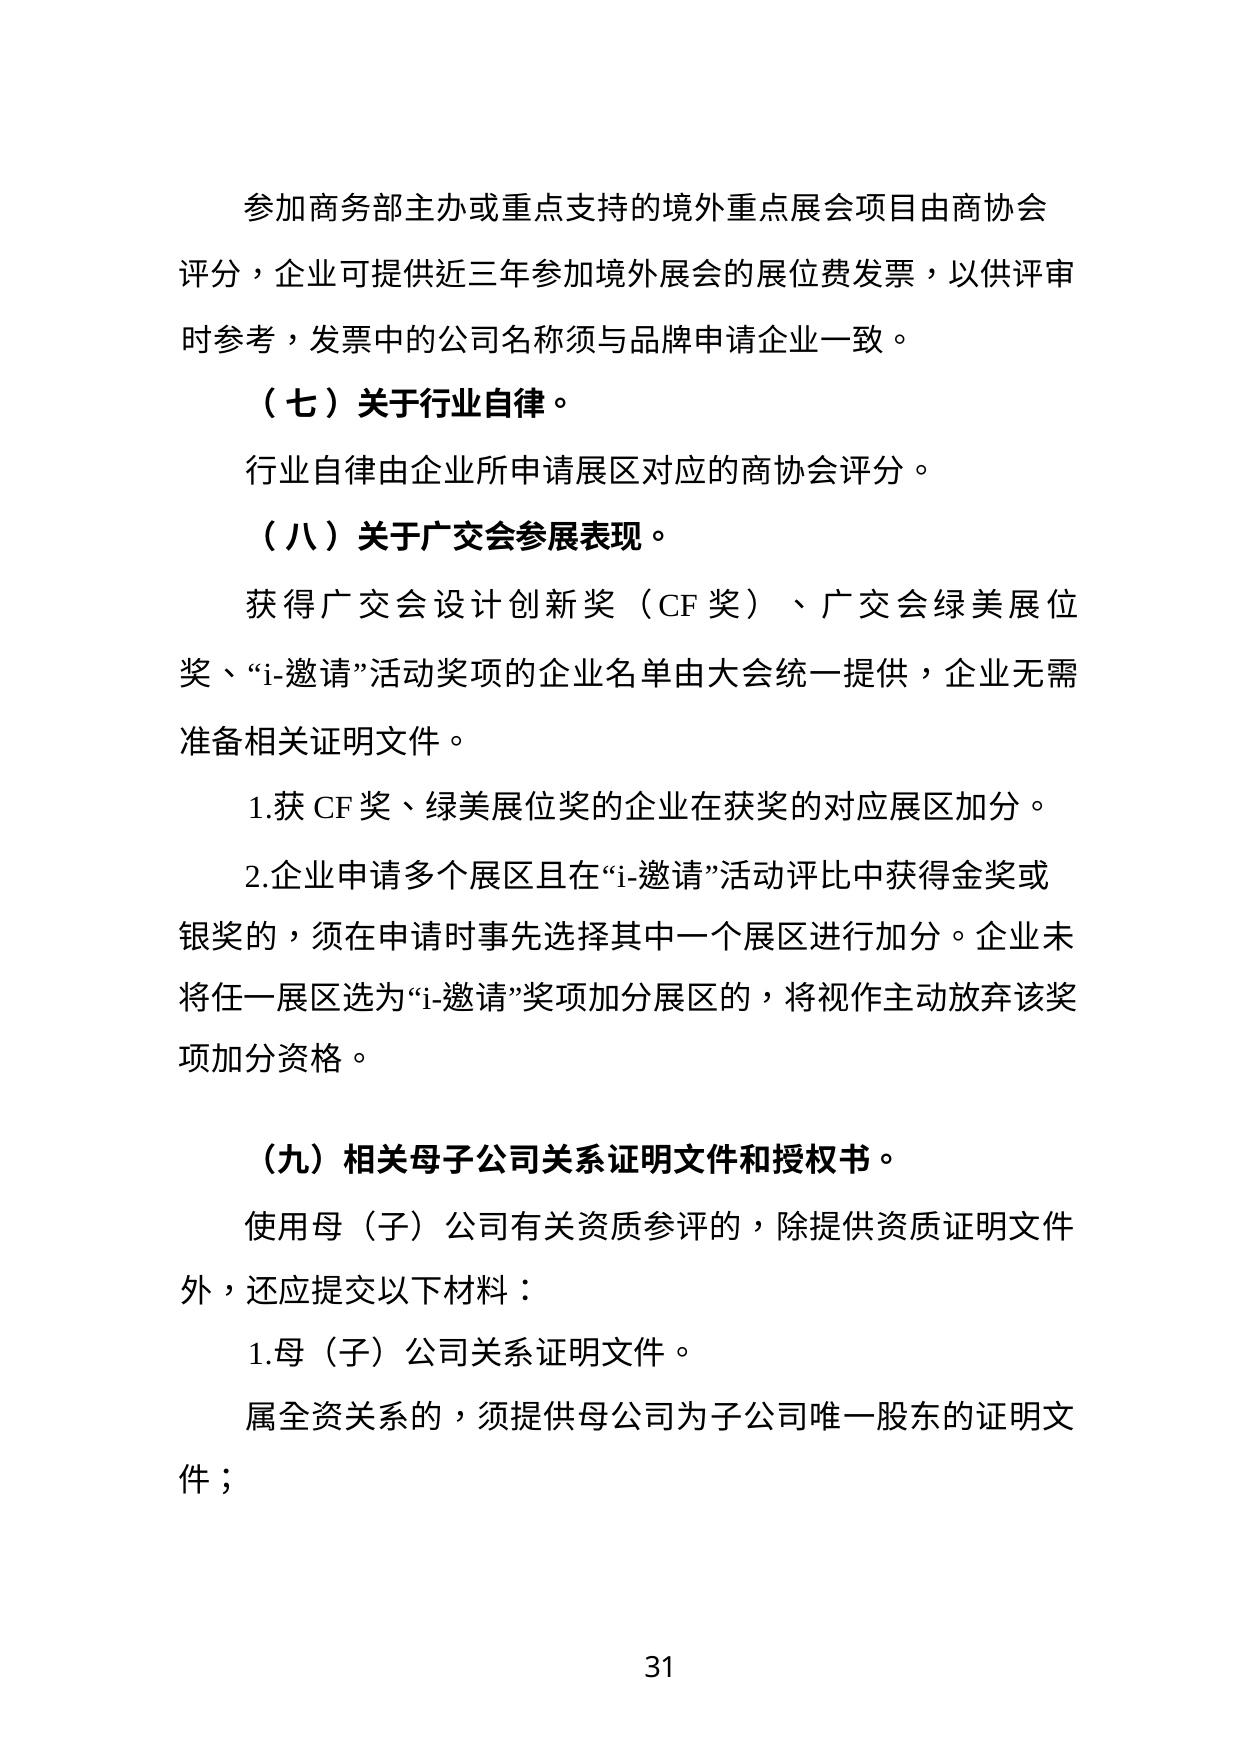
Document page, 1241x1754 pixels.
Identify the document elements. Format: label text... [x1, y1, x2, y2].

text 评分，企业可提供近三年参加境外展会的展位费发票，以供评审时参考，发票中的公司名称须与品牌申请企业一致。 [178, 252, 1078, 361]
text （ 八 ）关于广交会参展表现。 [244, 516, 1078, 557]
text 行业自律由企业所申请展区对应的商协会评分。 [245, 450, 1078, 491]
text （九）相关母子公司关系证明文件和授权书。 [244, 1139, 1078, 1179]
text 属全资关系的，须提供母公司为子公司唯一股东的证明文件； [178, 1394, 1077, 1501]
text 获得广交会设计创新奖（CF奖）、广交会绿美展位奖、“i-邀请”活动奖项的企业名单由大会统一提供，企业无需准备相关证明文件。 [179, 582, 1078, 763]
text 1.母（子）公司关系证明文件。 [248, 1332, 1078, 1372]
text 1.获CF奖、绿美展位奖的企业在获奖的对应展区加分。 [248, 787, 1078, 827]
text 使用母（子）公司有关资质参评的，除提供资质证明文件外，还应提交以下材料： [180, 1203, 1077, 1312]
text （ 七 ）关于行业自律。 [244, 384, 1078, 424]
text 2.企业申请多个展区且在“i-邀请”活动评比中获得金奖或银奖的，须在申请时事先选择其中一个展区进行加分。企业未将任一展区选为“i-邀请”奖项加分展区的，将视作主动放弃该奖项加分资格。 [178, 853, 1078, 1080]
text 参加商务部主办或重点支持的境外重点展会项目由商协会 [243, 188, 1078, 227]
